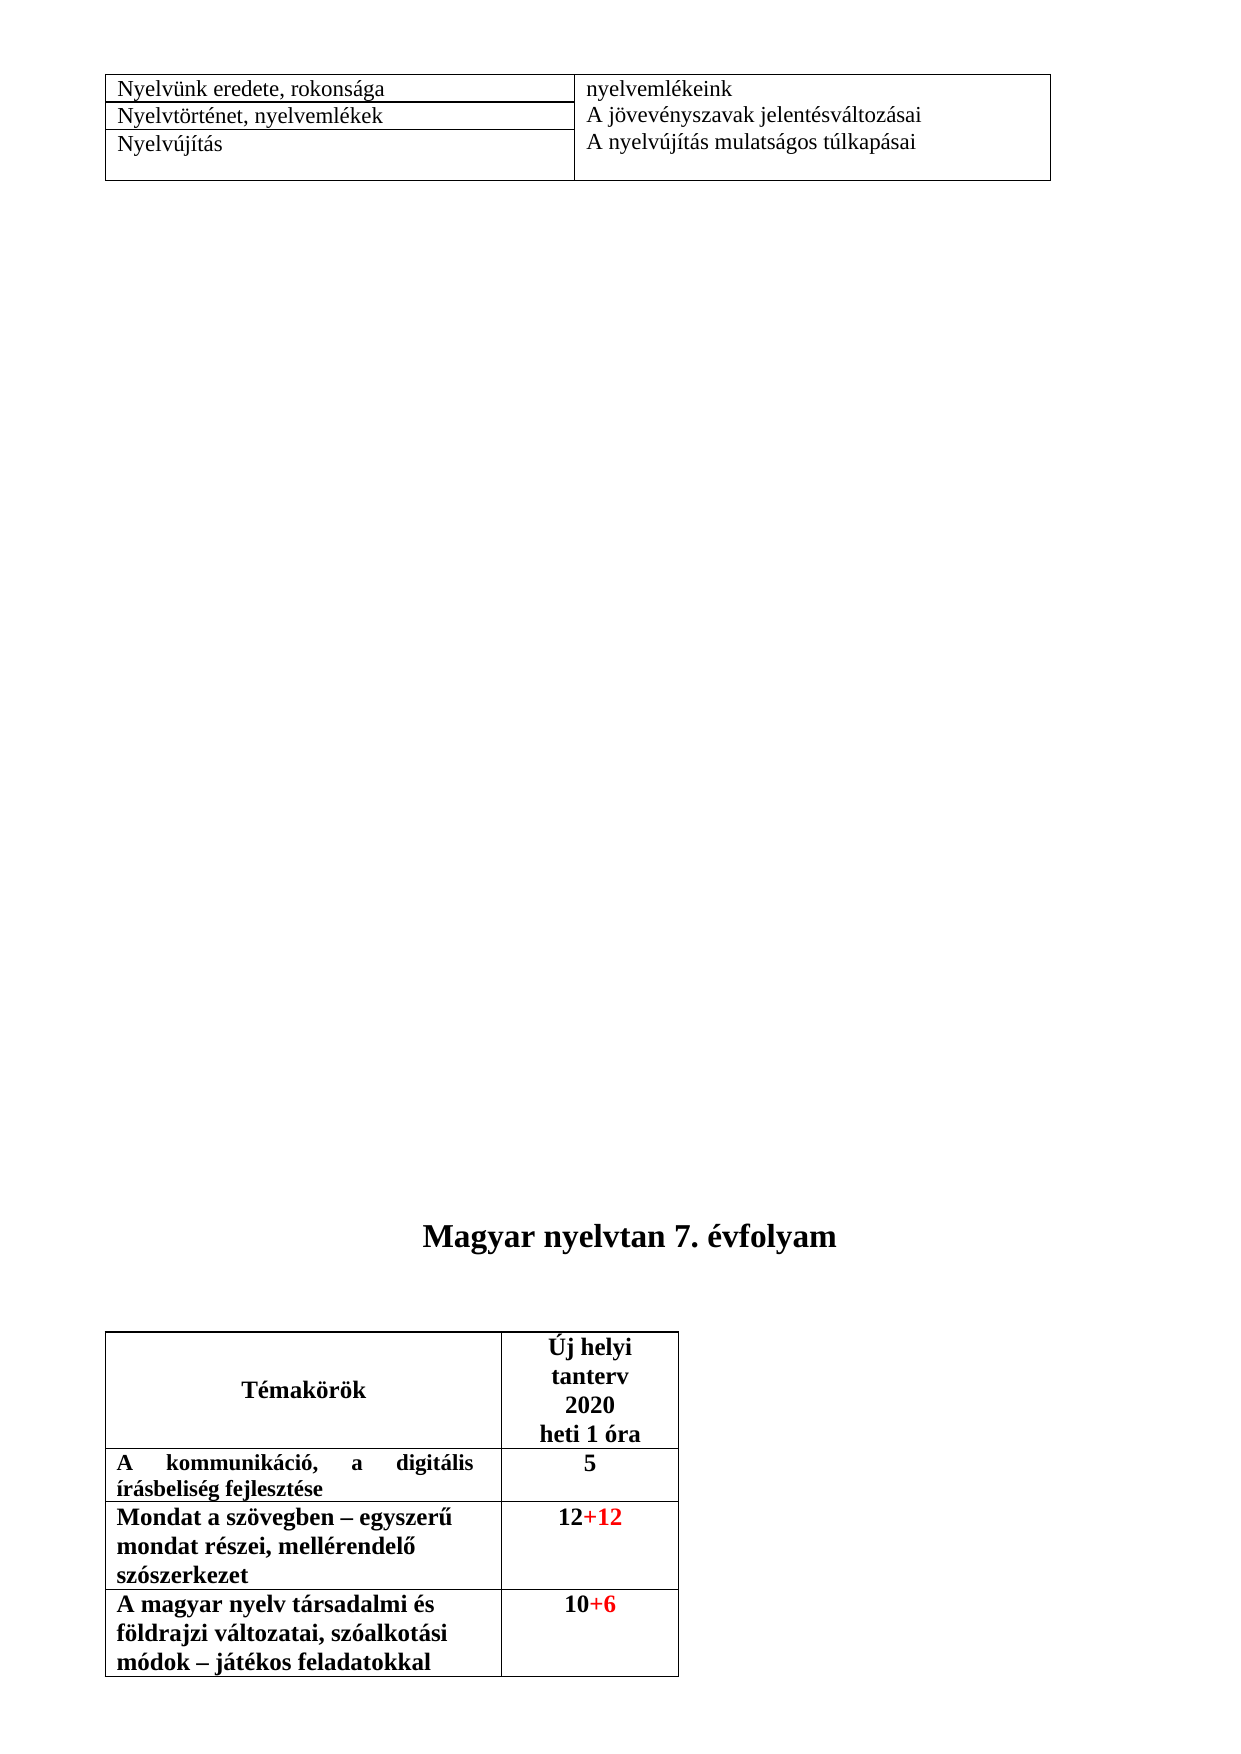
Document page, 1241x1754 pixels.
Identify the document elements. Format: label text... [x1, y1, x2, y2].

table_cell 12+12 [502, 1502, 678, 1588]
table_cell A magyar nyelv társadalmi és földrajzi változatai, szóalkotási módok – játékos feladatokkal [106, 1590, 501, 1676]
table_cell Nyelvtörténet, nyelvemlékek [106, 103, 574, 129]
table_cell 10+6 [502, 1590, 678, 1676]
table_cell Mondat a szövegben – egyszerű mondat részei, mellérendelő szószerkezet [106, 1502, 501, 1588]
table_cell A kommunikáció, a digitális írásbeliség fejlesztése [106, 1449, 501, 1501]
table_cell 5 [502, 1449, 678, 1501]
text Magyar nyelvtan 7. évfolyam [105, 1216, 1154, 1255]
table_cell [575, 75, 1050, 180]
table_header Új helyi tanterv 2020 heti 1 óra [502, 1333, 678, 1447]
table_header Témakörök [106, 1333, 501, 1447]
table_cell Nyelvünk eredete, rokonsága [106, 75, 574, 101]
table_cell Nyelvújítás [106, 130, 574, 180]
